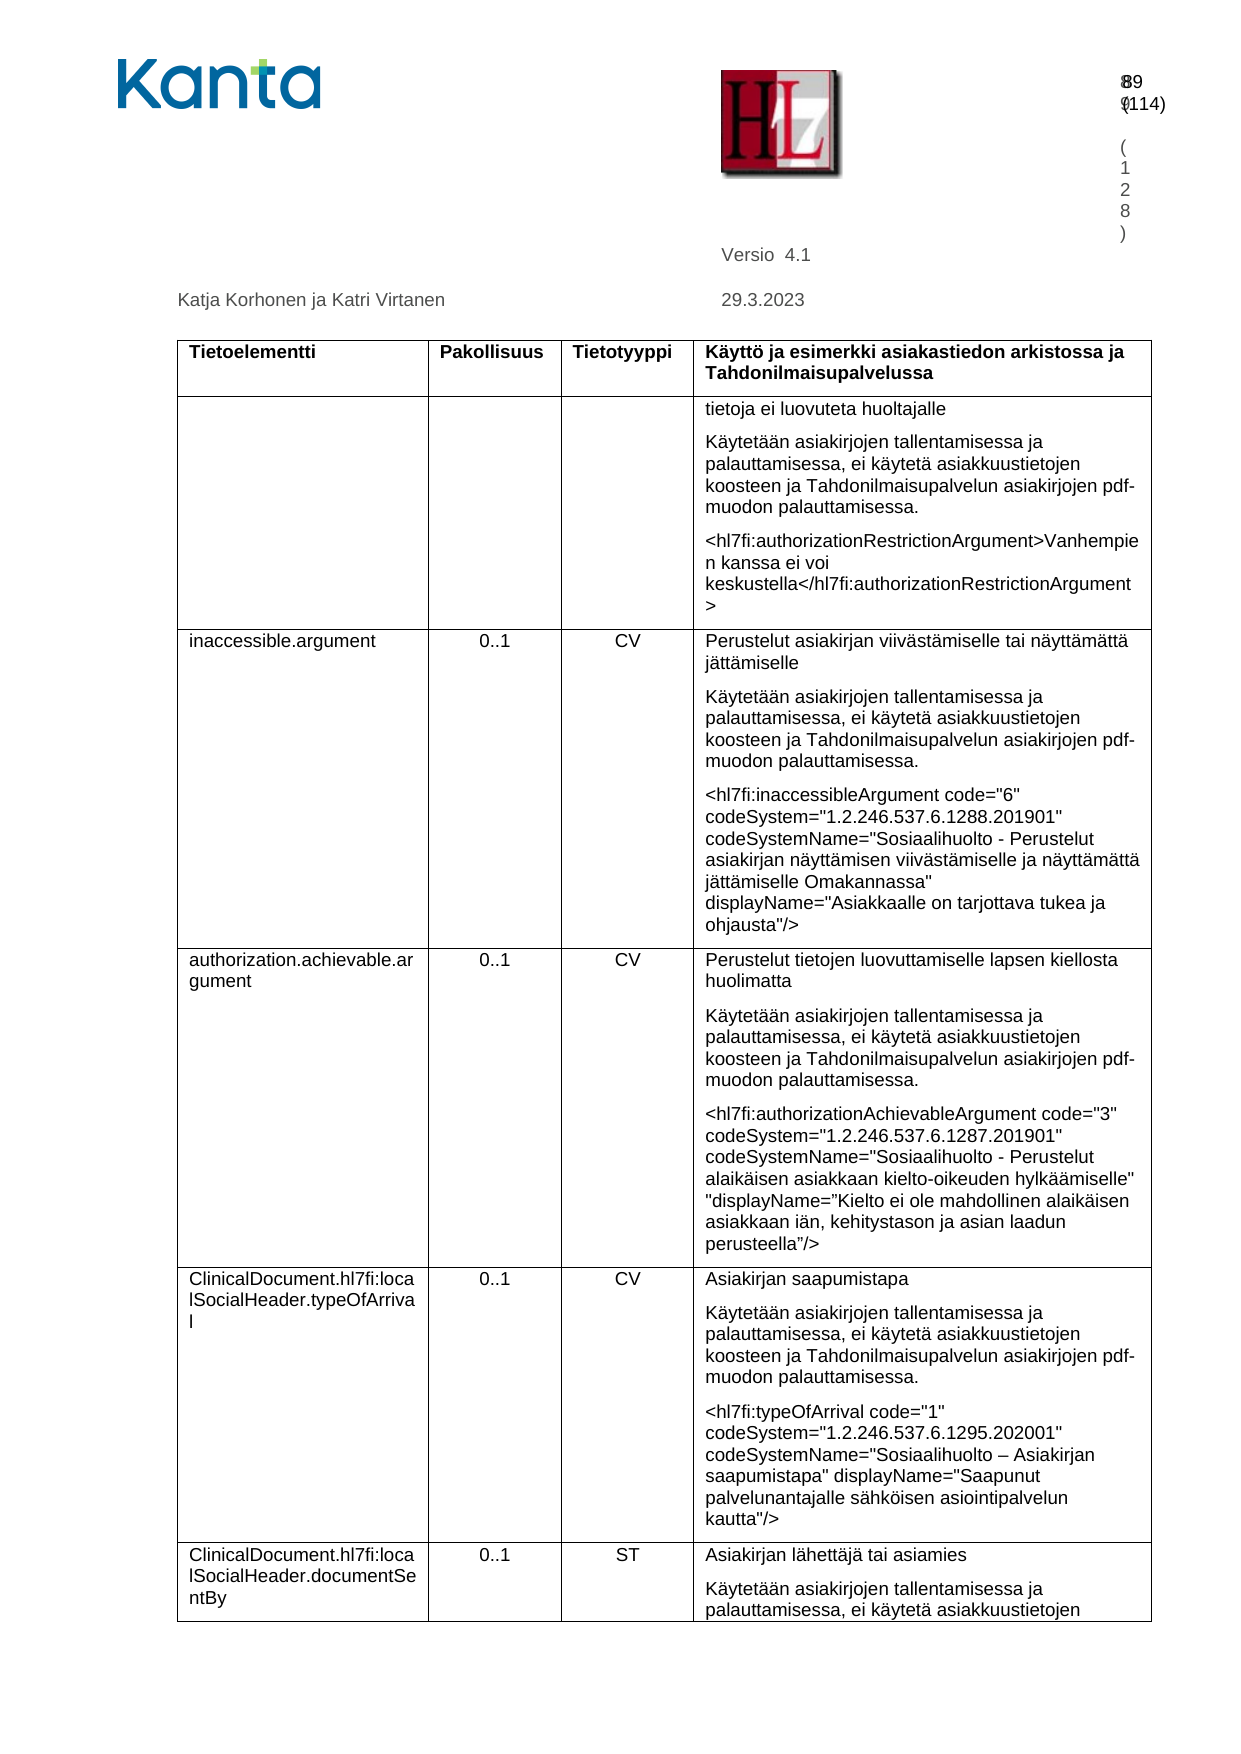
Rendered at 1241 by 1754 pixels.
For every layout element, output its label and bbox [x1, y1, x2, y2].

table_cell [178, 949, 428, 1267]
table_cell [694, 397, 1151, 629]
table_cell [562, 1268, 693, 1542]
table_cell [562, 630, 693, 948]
picture [118, 59, 321, 109]
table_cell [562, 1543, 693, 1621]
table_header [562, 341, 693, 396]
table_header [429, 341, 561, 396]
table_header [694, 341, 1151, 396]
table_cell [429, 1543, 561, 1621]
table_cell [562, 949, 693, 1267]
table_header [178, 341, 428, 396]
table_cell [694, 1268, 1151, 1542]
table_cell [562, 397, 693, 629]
picture [721, 70, 844, 179]
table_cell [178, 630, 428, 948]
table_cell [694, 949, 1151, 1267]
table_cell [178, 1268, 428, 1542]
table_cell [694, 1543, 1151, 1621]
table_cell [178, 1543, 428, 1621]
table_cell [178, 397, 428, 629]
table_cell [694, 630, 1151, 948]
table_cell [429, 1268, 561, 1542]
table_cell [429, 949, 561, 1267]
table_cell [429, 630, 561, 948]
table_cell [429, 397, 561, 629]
